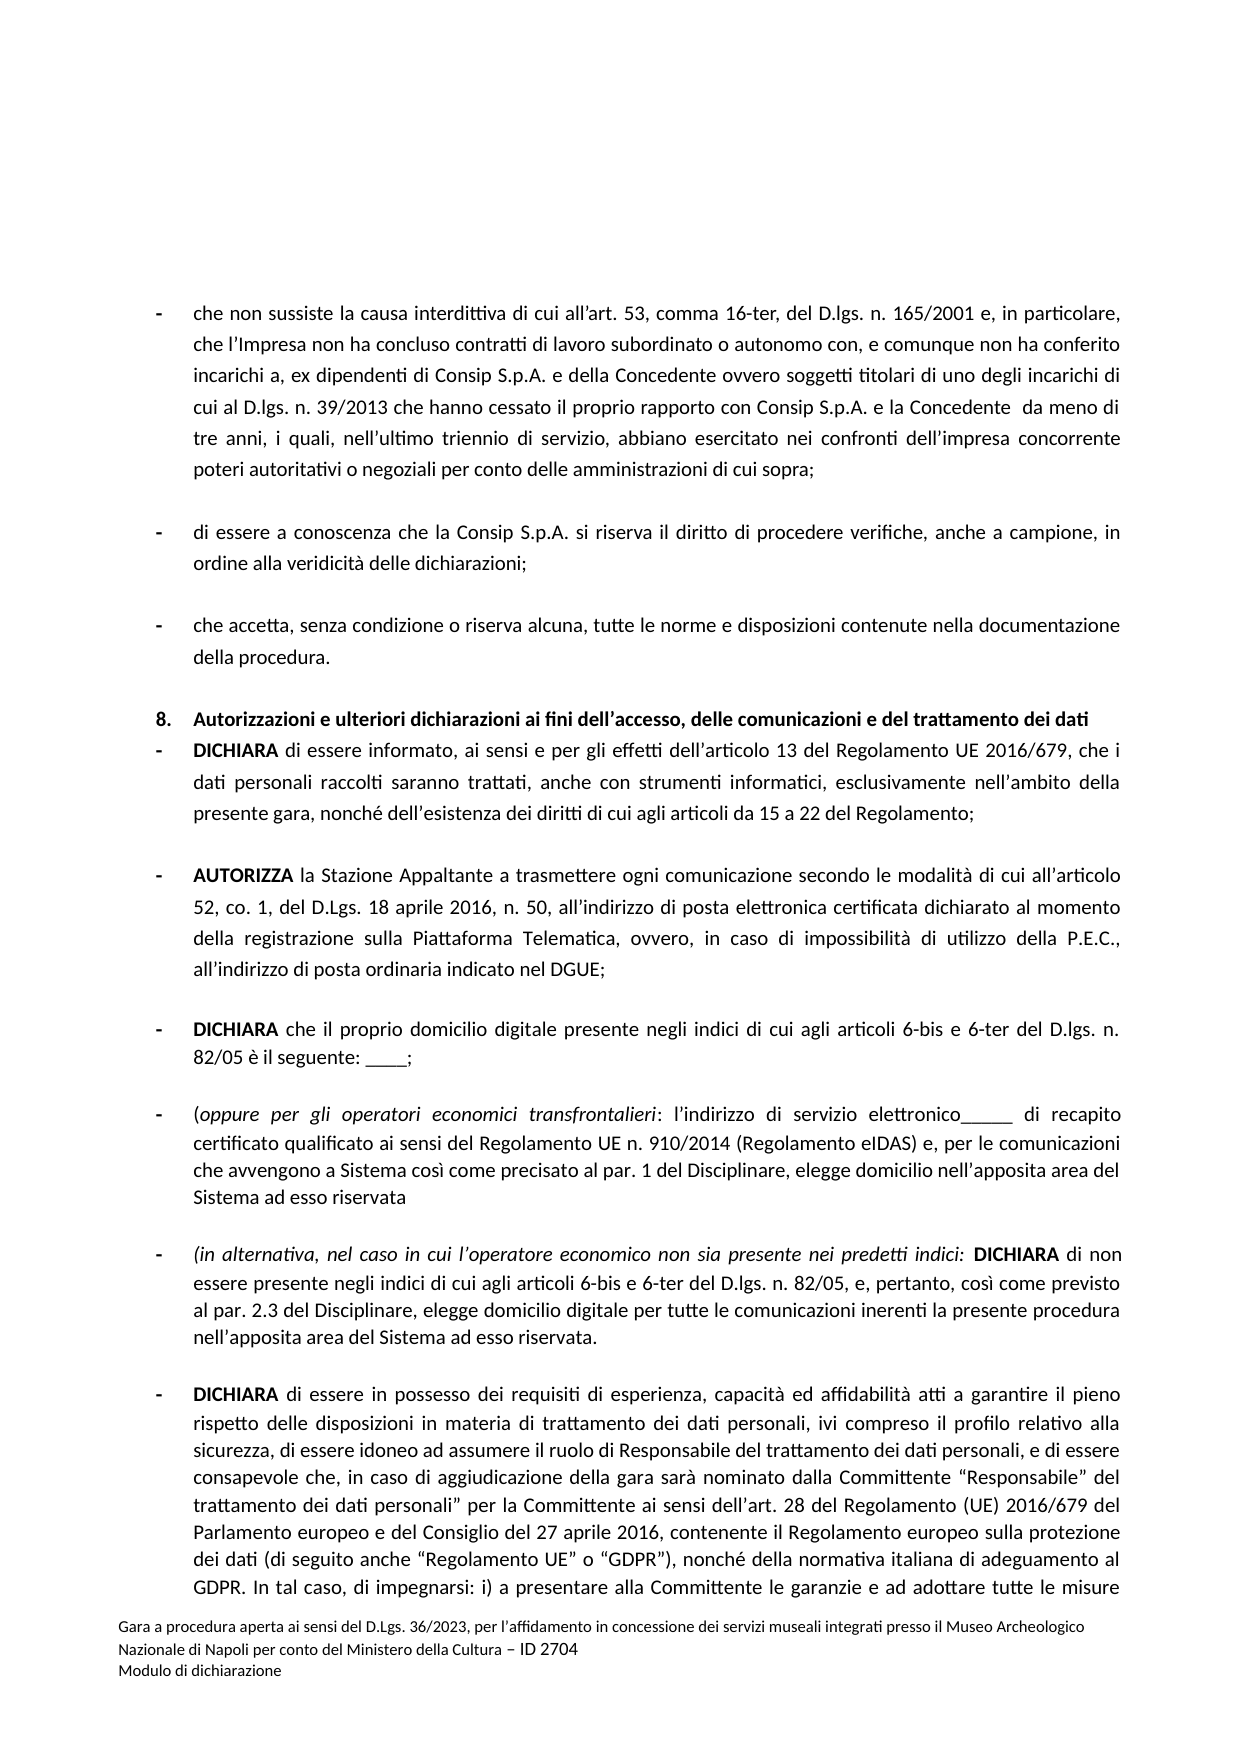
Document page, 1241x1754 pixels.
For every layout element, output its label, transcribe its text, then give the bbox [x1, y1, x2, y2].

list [156, 1379, 1122, 1599]
list DICHIARA che il proprio domicilio digitale presente negli indici di cui agli articoli 6-bis e 6-ter del D.lgs. n. 82/05 è il seguente: ____; [156, 1014, 1122, 1070]
list che non sussiste la causa interdittiva di cui all’art. 53, comma 16-ter, del D.lgs. n. 165/2001 e, in particolare, che l’Impresa non ha concluso contratti di lavoro subordinato o autonomo con, e comunque non ha conferito incarichi a, ex dipendenti di Consip S.p.A. e della Concedente ovvero soggetti titolari di uno degli incarichi di cui al D.lgs. n. 39/2013 che hanno cessato il proprio rapporto con Consip S.p.A. e la Concedente da meno di tre anni, i quali, nell’ultimo triennio di servizio, abbiano esercitato nei confronti dell’impresa concorrente poteri autoritativi o negoziali per conto delle amministrazioni di cui sopra; [156, 295, 1122, 483]
list (in alternativa, nel caso in cui l’operatore economico non sia presente nei predetti indici: DICHIARA di non essere presente negli indici di cui agli articoli 6-bis e 6-ter del D.lgs. n. 82/05, e, pertanto, così come previsto al par. 2.3 del Disciplinare, elegge domicilio digitale per tutte le comunicazioni inerenti la presente procedura nell’apposita area del Sistema ad esso riservata. [156, 1239, 1122, 1350]
list di essere a conoscenza che la Consip S.p.A. si riserva il diritto di procedere verifiche, anche a campione, in ordine alla veridicità delle dichiarazioni; [156, 514, 1122, 577]
list DICHIARA di essere informato, ai sensi e per gli effetti dell’articolo 13 del Regolamento UE 2016/679, che i dati personali raccolti saranno trattati, anche con strumenti informatici, esclusivamente nell’ambito della presente gara, nonché dell’esistenza dei diritti di cui agli articoli da 15 a 22 del Regolamento; [156, 733, 1122, 827]
list AUTORIZZA la Stazione Appaltante a trasmettere ogni comunicazione secondo le modalità di cui all’articolo 52, co. 1, del D.Lgs. 18 aprile 2016, n. 50, all’indirizzo di posta elettronica certificata dichiarato al momento della registrazione sulla Piattaforma Telematica, ovvero, in caso di impossibilità di utilizzo della P.E.C., all’indirizzo di posta ordinaria indicato nel DGUE; [156, 858, 1122, 983]
list Autorizzazioni e ulteriori dichiarazioni ai fini dell’accesso, delle comunicazioni e del trattamento dei dati [156, 702, 1122, 733]
list che accetta, senza condizione o riserva alcuna, tutte le norme e disposizioni contenute nella documentazione della procedura. [156, 608, 1122, 670]
list (oppure per gli operatori economici transfrontalieri: l’indirizzo di servizio elettronico_____ di recapito certificato qualificato ai sensi del Regolamento UE n. 910/2014 (Regolamento eIDAS) e, per le comunicazioni che avvengono a Sistema così come precisato al par. 1 del Disciplinare, elegge domicilio nell’apposita area del Sistema ad esso riservata [156, 1099, 1122, 1210]
